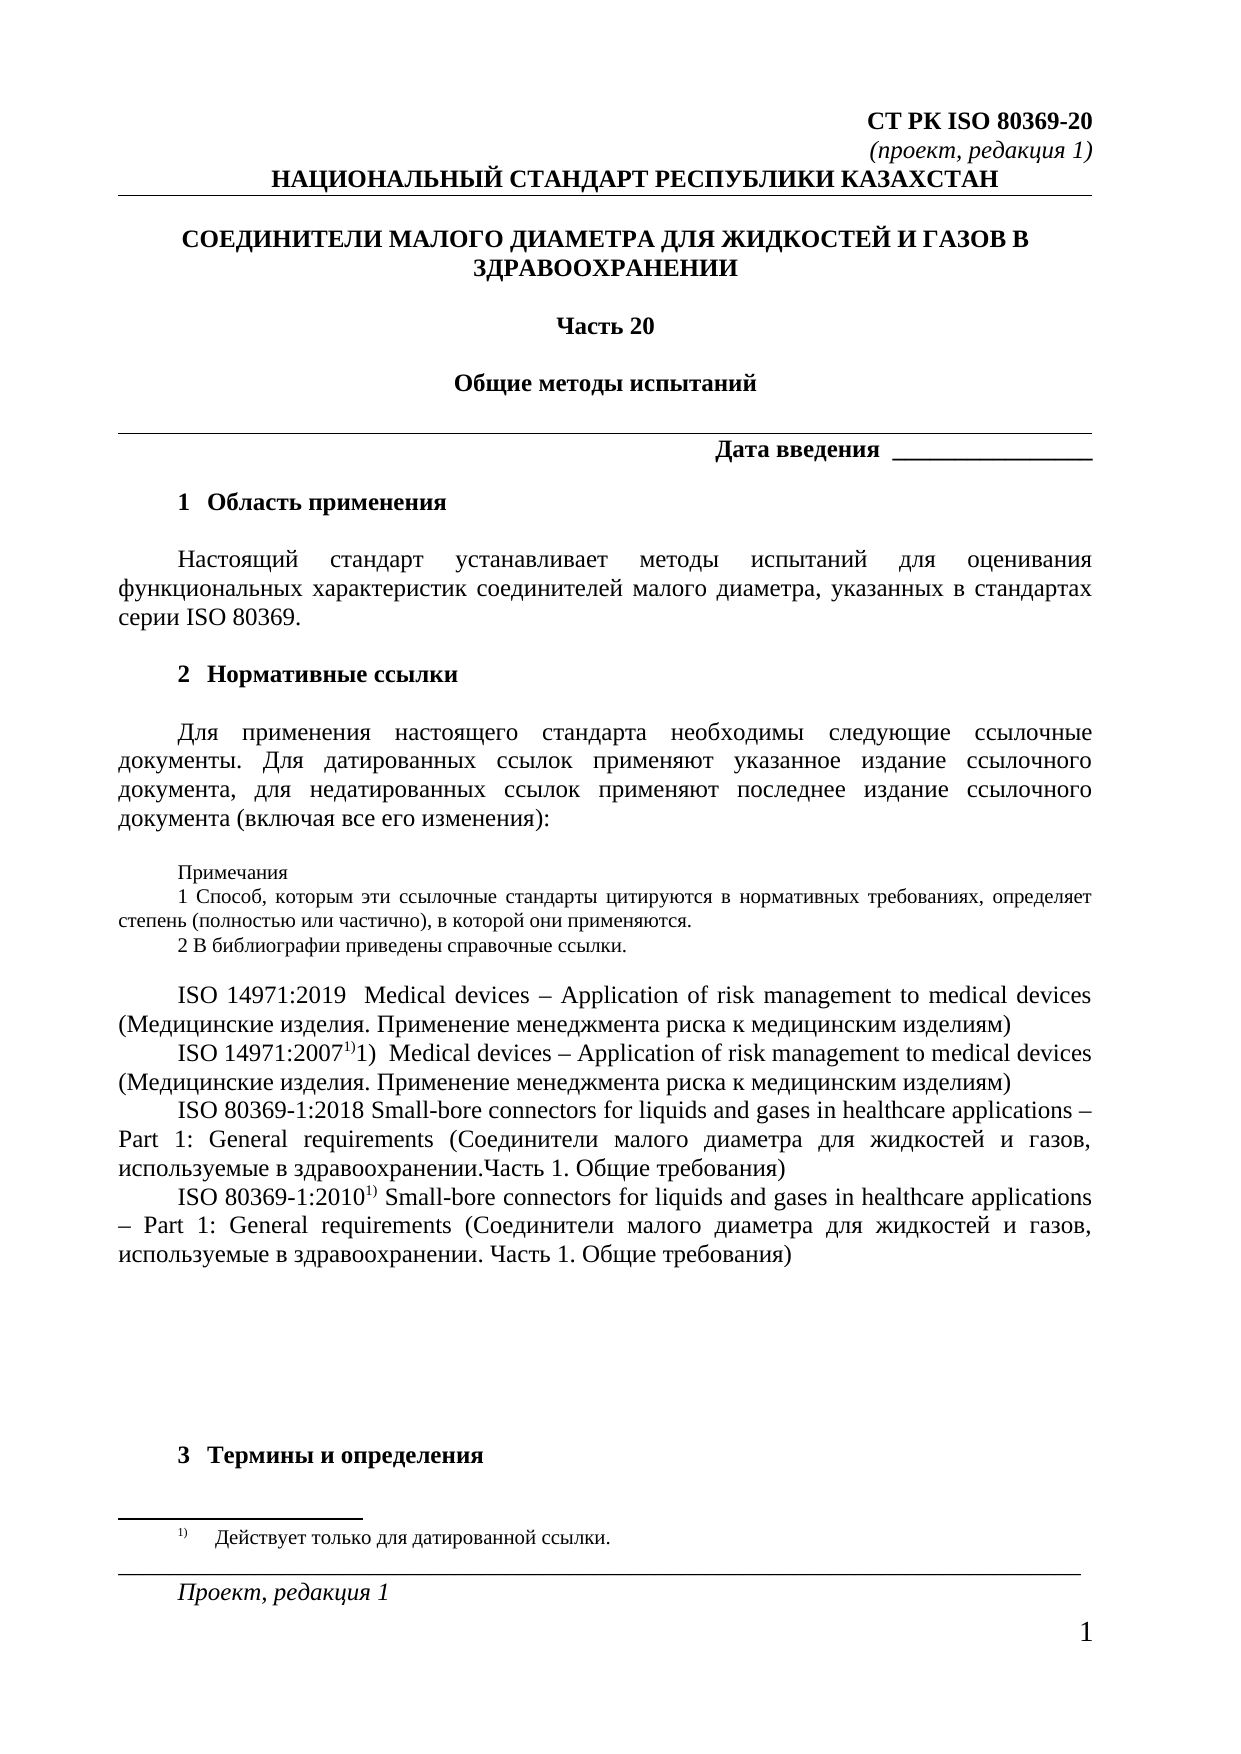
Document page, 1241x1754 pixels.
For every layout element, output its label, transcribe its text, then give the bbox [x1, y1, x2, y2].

text НАЦИОНАЛЬНЫЙ СТАНДАРТ РЕСПУБЛИКИ КАЗАХСТАН [118, 164, 1092, 195]
text ISO 80369-1:2018 Small-bore connectors for liquids and gases in healthcare applications – Part 1: General requirements (Соединители малого диаметра для жидкостей и газов, используемые в здравоохранении.Часть 1. Общие требования) [118, 1096, 1092, 1182]
subtitle Термины и определения [118, 1441, 1092, 1469]
text Настоящий стандарт устанавливает методы испытаний для оценивания функциональных характеристик соединителей малого диаметра, указанных в стандартах серии ISO 80369. [118, 544, 1092, 630]
text 1 Способ, которым эти ссылочные стандарты цитируются в нормативных требованиях, определяет степень (полностью или частично), в которой они применяются. [118, 884, 1092, 932]
subtitle Область применения [118, 487, 1092, 515]
text ISO 14971:20071) Medical devices – Application of risk management to medical devices (Медицинские изделия. Применение менеджмента риска к медицинским изделиям) [118, 1038, 1092, 1096]
text 2 В библиографии приведены справочные ссылки. [118, 932, 1092, 957]
text Примечания [118, 860, 1092, 884]
text ISO 14971:2019 Medical devices – Application of risk management to medical devices (Медицинские изделия. Применение менеджмента риска к медицинским изделиям) [118, 981, 1092, 1038]
text Общие методы испытаний [118, 368, 1092, 397]
text Часть 20 [118, 311, 1092, 339]
text Дата введения ________________ [118, 434, 1092, 462]
subtitle Нормативные ссылки [118, 659, 1092, 688]
text Для применения настоящего стандарта необходимы следующие ссылочные документы. Для датированных ссылок применяют указанное издание ссылочного документа, для недатированных ссылок применяют последнее издание ссылочного документа (включая все его изменения): [118, 717, 1092, 832]
text СОЕДИНИТЕЛИ МАЛОГО ДИАМЕТРА ДЛЯ ЖИДКОСТЕЙ И ГАЗОВ В ЗДРАВООХРАНЕНИИ [118, 224, 1092, 282]
text ISO 80369-1:20101) Small-bore connectors for liquids and gases in healthcare applications – Part 1: General requirements (Соединители малого диаметра для жидкостей и газов, используемые в здравоохранении. Часть 1. Общие требования) [118, 1182, 1092, 1268]
